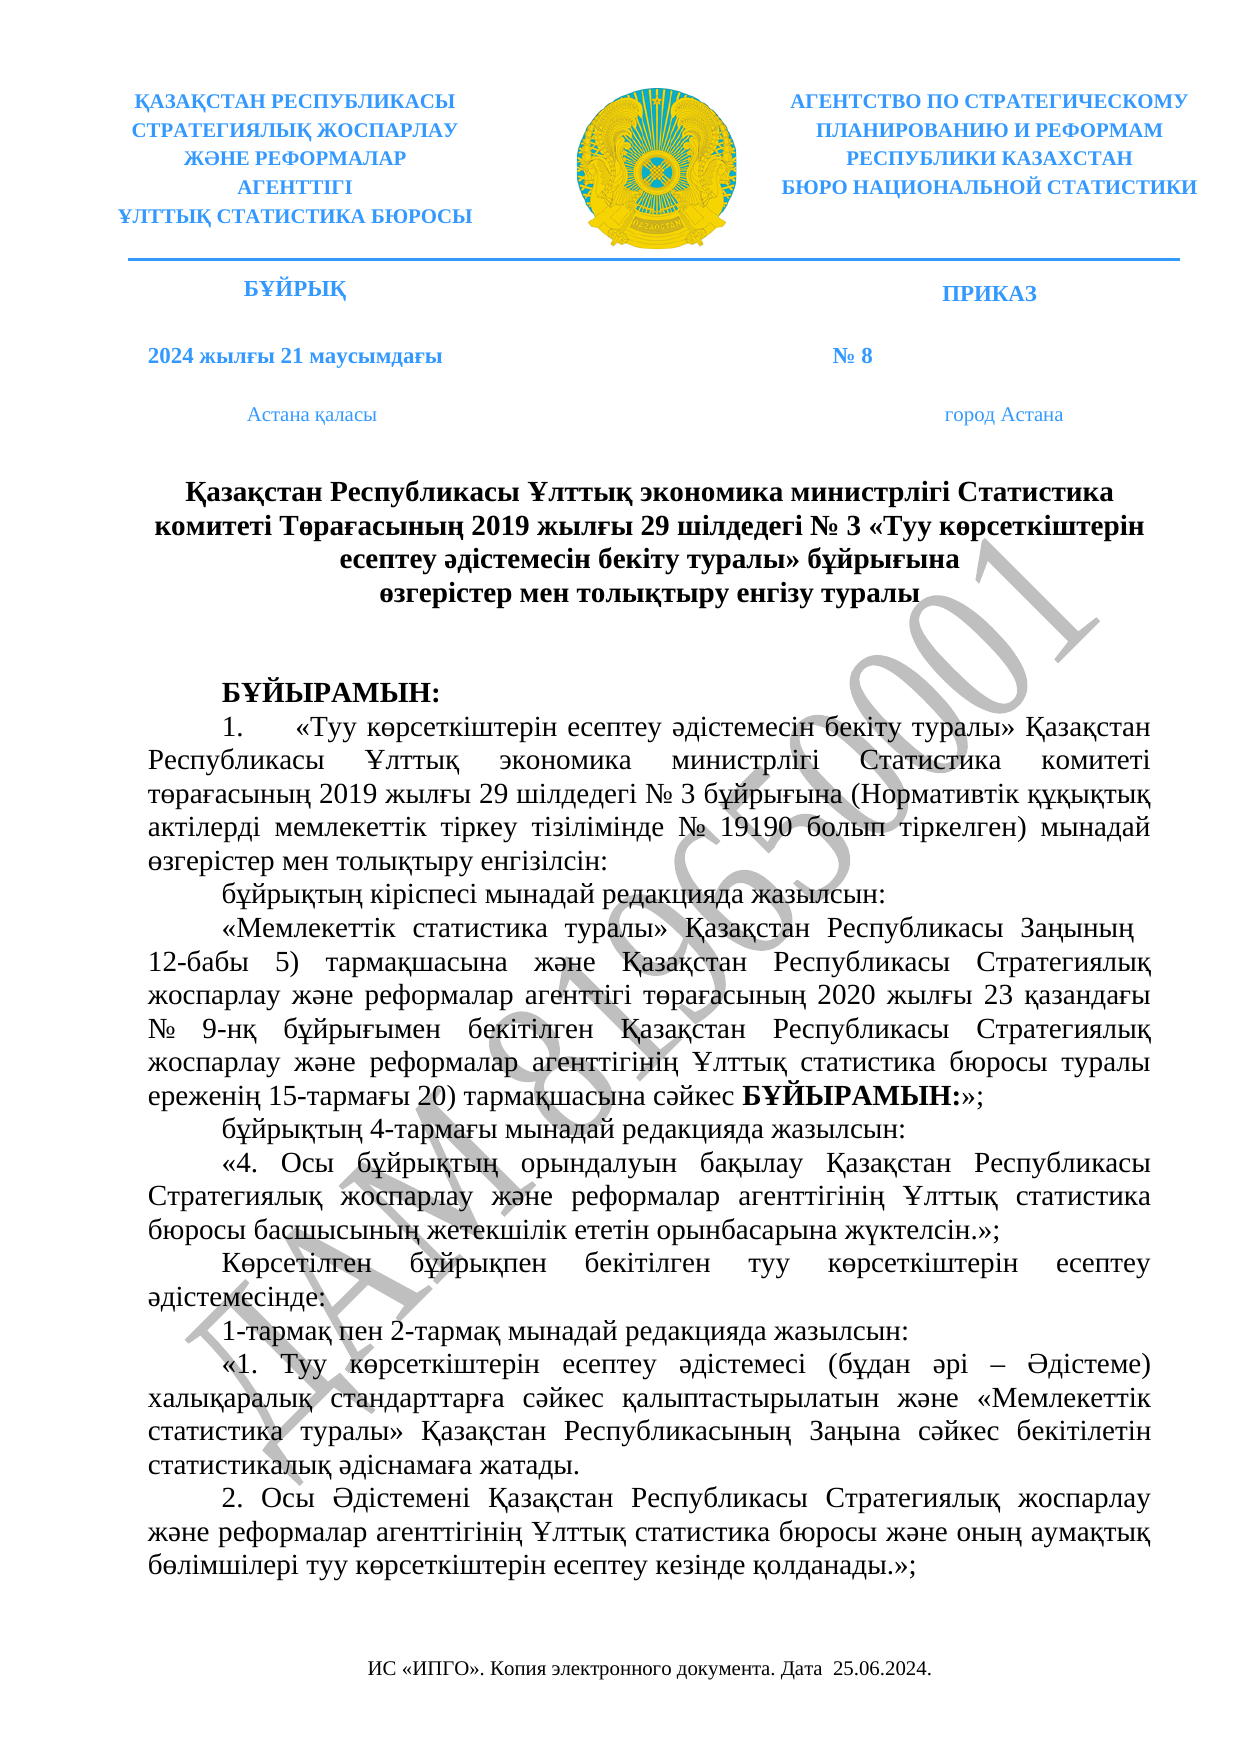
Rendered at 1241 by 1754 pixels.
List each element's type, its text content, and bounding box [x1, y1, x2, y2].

text БҰЙЫРАМЫН: [148, 675, 1152, 709]
text «1. Туу көрсеткіштерін есептеу әдістемесі (бұдан әрі – Әдістеме) халықаралық стандарттарға сәйкес қалыптастырылатын және «Мемлекеттік статистика туралы» Қазақстан Республикасының Заңына сәйкес бекітілетін статистикалық әдіснамаға жатады. [148, 1346, 1152, 1480]
text Көрсетілген бұйрықпен бекітілген туу көрсеткіштерін есептеу әдістемесінде: [148, 1246, 1152, 1313]
text «Мемлекеттік статистика туралы» Қазақстан Республикасы Заңының 12-бабы 5) тармақшасына және Қазақстан Республикасы Стратегиялық жоспарлау және реформалар агенттігі төрағасының 2020 жылғы 23 қазандағы № 9-нқ бұйрығымен бекітілген Қазақстан Республикасы Стратегиялық жоспарлау және реформалар агенттігінің Ұлттық статистика бюросы туралы ереженің 15-тармағы 20) тармақшасына сәйкес БҰЙЫРАМЫН:»; [148, 910, 1152, 1111]
text 2. Осы Әдістемені Қазақстан Республикасы Стратегиялық жоспарлау және реформалар агенттігінің Ұлттық статистика бюросы және оның аумақтық бөлімшілері туу көрсеткіштерін есептеу кезінде қолданады.»; [148, 1480, 1152, 1581]
text 1-тармақ пен 2-тармақ мынадай редакцияда жазылсын: [148, 1313, 1152, 1346]
picture [576, 88, 737, 249]
list «Туу көрсеткіштерін есептеу әдістемесін бекіту туралы» Қазақстан Республикасы Ұлттық экономика министрлігі Статистика комитеті төрағасының 2019 жылғы 29 шілдедегі № 3 бұйрығына (Нормативтік құқықтық актілерді мемлекеттік тіркеу тізілімінде № 19190 болып тіркелген) мынадай өзгерістер мен толықтыру енгізілсін: [148, 709, 1152, 877]
text бұйрықтың кіріспесі мынадай редакцияда жазылсын: [148, 877, 1152, 910]
text Қазақстан Республикасы Ұлттық экономика министрлігі Статистика комитеті Төрағасының 2019 жылғы 29 шілдедегі № 3 «Туу көрсеткіштерін есептеу әдістемесін бекіту туралы» бұйрығына [148, 474, 1152, 575]
text «4. Осы бұйрықтың орындалуын бақылау Қазақстан Республикасы Стратегиялық жоспарлау және реформалар агенттігінің Ұлттық статистика бюросы басшысының жетекшілік ететін орынбасарына жүктелсін.»; [148, 1145, 1152, 1246]
text Астана қаласы город Астана [148, 402, 1152, 426]
text бұйрықтың 4-тармағы мынадай редакцияда жазылсын: [148, 1111, 1152, 1145]
text өзгерістер мен толықтыру енгізу туралы [148, 575, 1152, 608]
